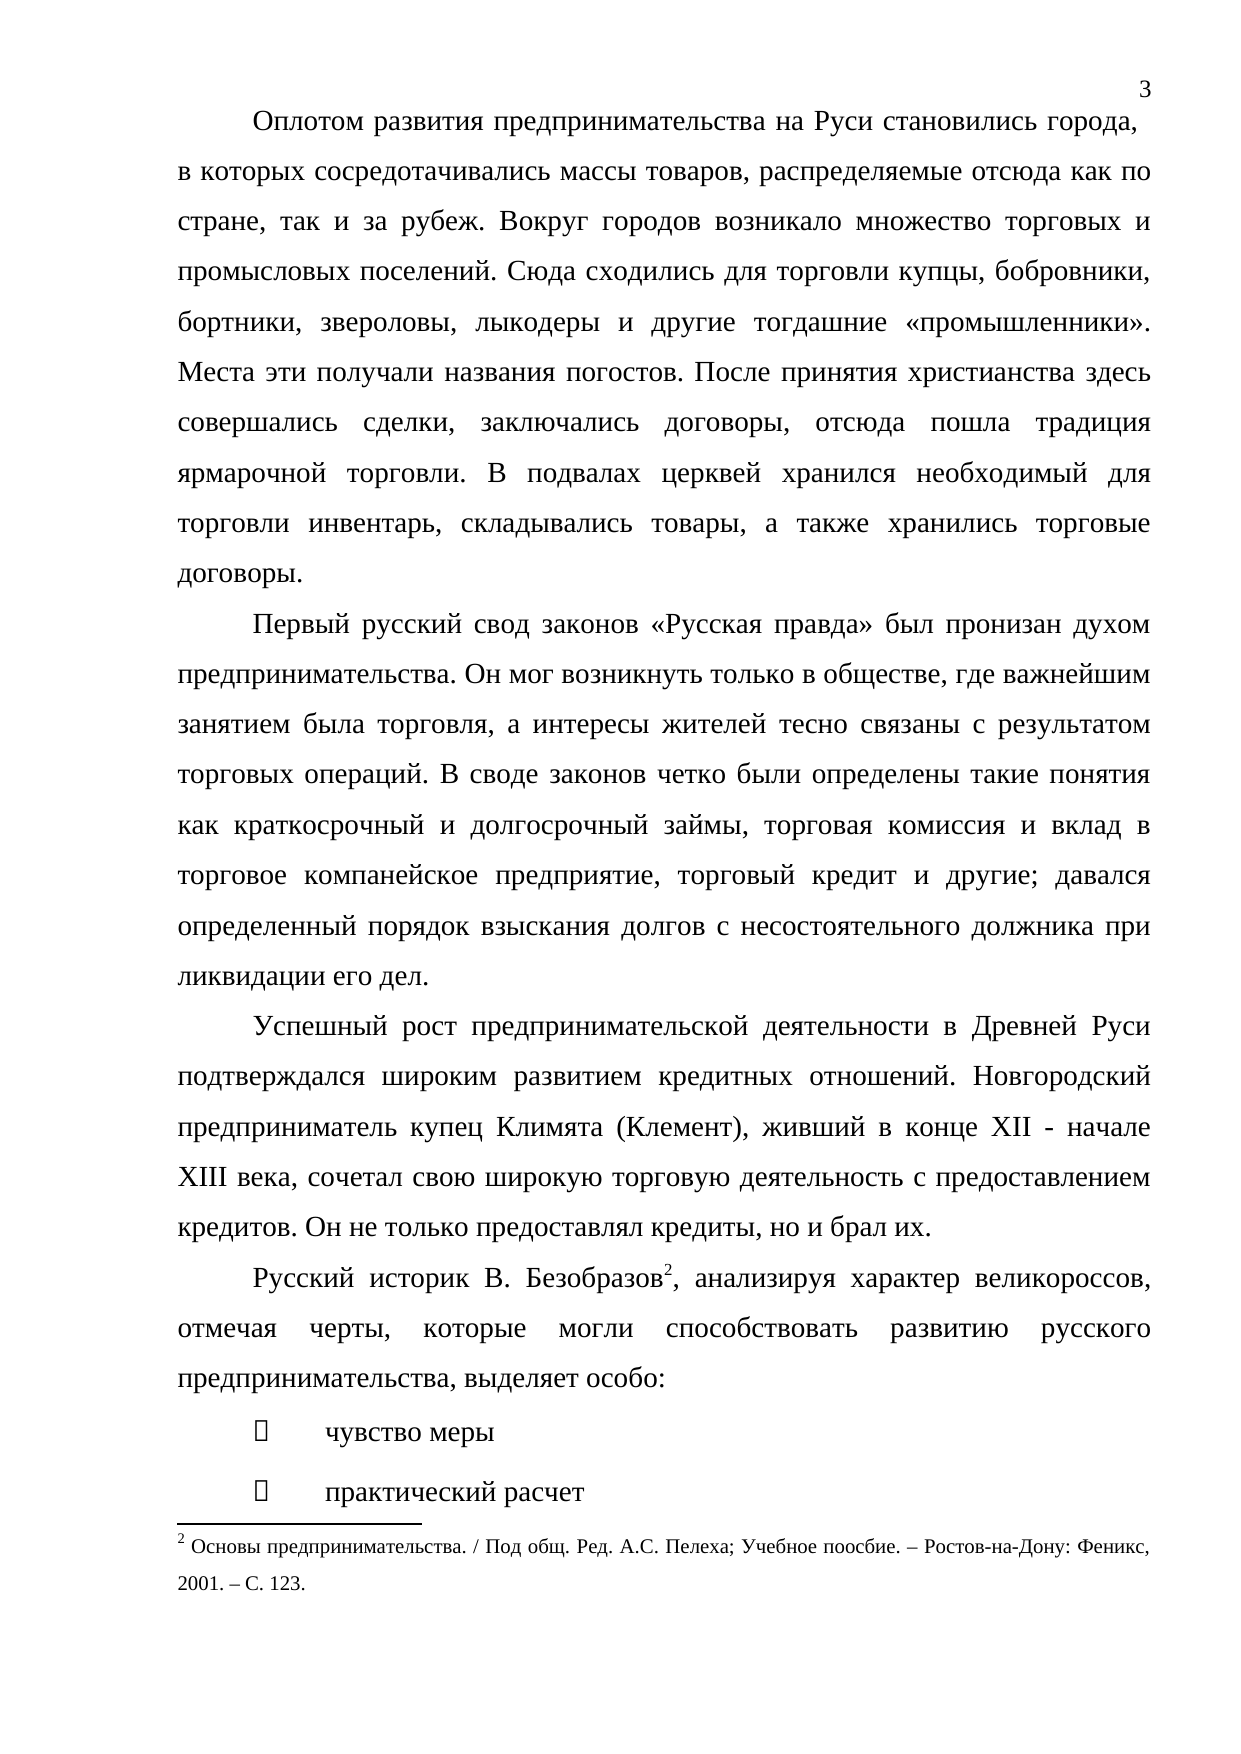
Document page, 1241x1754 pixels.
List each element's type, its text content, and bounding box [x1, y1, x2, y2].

list чувство меры [177, 1411, 1152, 1450]
text Русский историк В. Безобразов, анализируя характер великороссов, отмечая черты, которые могли способствовать развитию русского предпринимательства, выделяет особо: [177, 1260, 1152, 1394]
text Оплотом развития предпринимательства на Руси становились города, в которых сосредотачивались массы товаров, распределяемые отсюда как по стране, так и за рубеж. Вокруг городов возникало множество торговых и промысловых поселений. Сюда сходились для торговли купцы, бобровники, бортники, звероловы, лыкодеры и другие тогдашние «промышленники». Места эти получали названия погостов. После принятия христианства здесь совершались сделки, заключались договоры, отсюда пошла традиция ярмарочной торговли. В подвалах церквей хранился необходимый для торговли инвентарь, складывались товары, а также хранились торговые договоры. [177, 103, 1152, 589]
text Первый русский свод законов «Русская правда» был пронизан духом предпринимательства. Он мог возникнуть только в обществе, где важнейшим занятием была торговля, а интересы жителей тесно связаны с результатом торговых операций. В своде законов четко были определены такие понятия как краткосрочный и долгосрочный займы, торговая комиссия и вклад в торговое компанейское предприятие, торговый кредит и другие; давался определенный порядок взыскания долгов с несостоятельного должника при ликвидации его дел. [177, 606, 1152, 991]
text Успешный рост предпринимательской деятельности в Древней Руси подтверждался широким развитием кредитных отношений. Новгородский предприниматель купец Климята (Клемент), живший в конце XII - начале XIII века, сочетал свою широкую торговую деятельность с предоставлением кредитов. Он не только предоставлял кредиты, но и брал их. [177, 1008, 1152, 1243]
list практический расчет [177, 1470, 1152, 1510]
